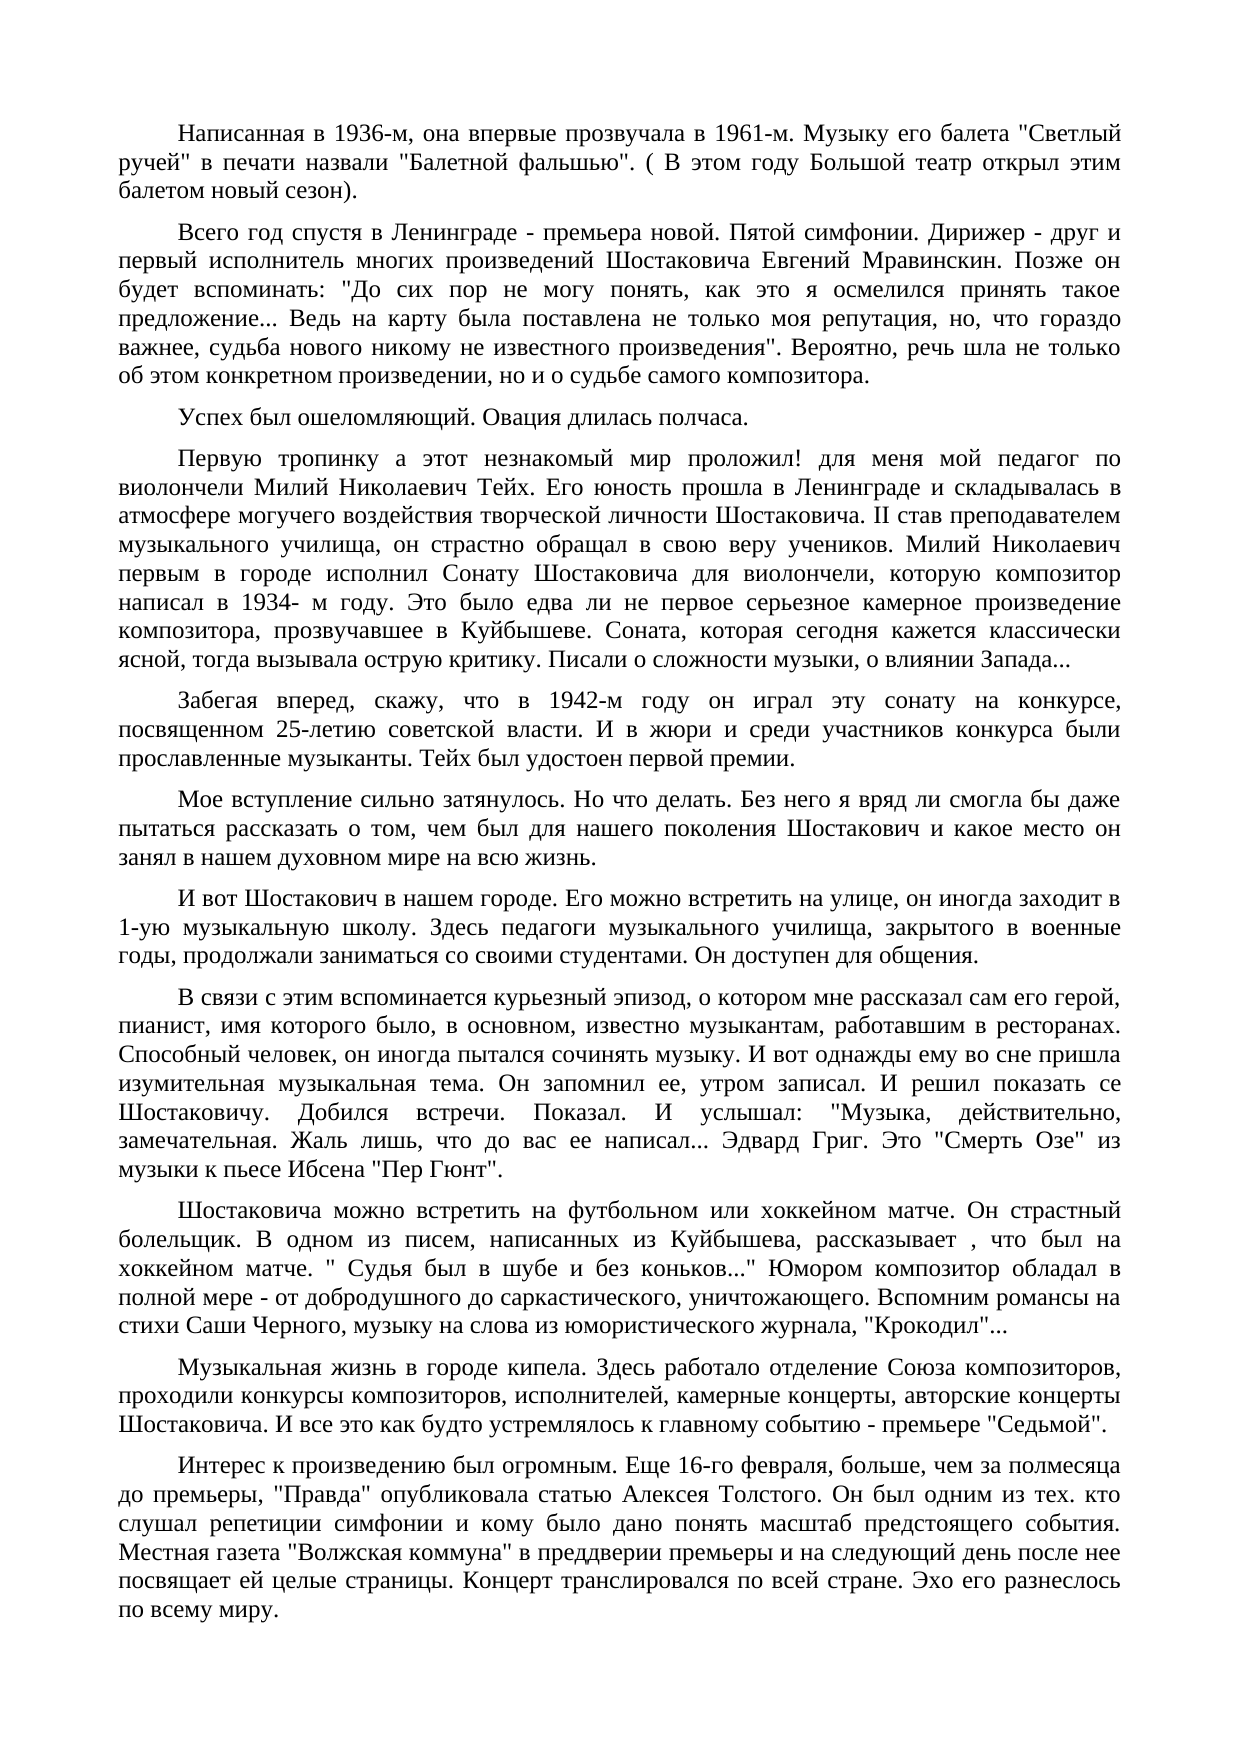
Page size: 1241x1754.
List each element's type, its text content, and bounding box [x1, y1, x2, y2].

text Шостаковича можно встретить на футбольном или хоккейном матче. Он страстный болельщик. В одном из писем, написанных из Куйбышева, рассказывает , что был на хоккейном матче. " Судья был в шубе и без коньков..." Юмором композитор обладал в полной мере - от добродушного до саркастического, уничтожающего. Вспомним романсы на стихи Саши Черного, музыку на слова из юмористического журнала, "Крокодил"... [118, 1196, 1122, 1339]
text И вот Шостакович в нашем городе. Его можно встретить на улице, он иногда заходит в 1-ую музыкальную школу. Здесь педагоги музыкального училища, закрытого в военные годы, продолжали заниматься со своими студентами. Он доступен для общения. [118, 883, 1122, 969]
text Написанная в 1936-м, она впервые прозвучала в 1961-м. Музыку его балета "Светлый ручей" в печати назвали "Балетной фальшью". ( В этом году Большой театр открыл этим балетом новый сезон). [118, 118, 1122, 204]
text Мое вступление сильно затянулось. Но что делать. Без него я вряд ли смогла бы даже пытаться рассказать о том, чем был для нашего поколения Шостакович и какое место он занял в нашем духовном мире на всю жизнь. [118, 784, 1122, 871]
text Интерес к произведению был огромным. Еще 16-го февраля, больше, чем за полмесяца до премьеры, "Правда" опубликовала статью Алексея Толстого. Он был одним из тех. кто слушал репетиции симфонии и кому было дано понять масштаб предстоящего события. Местная газета "Волжская коммуна" в преддверии премьеры и на следующий день после нее посвящает ей целые страницы. Концерт транслировался по всей стране. Эхо его разнеслось по всему миру. [118, 1451, 1122, 1623]
text Музыкальная жизнь в городе кипела. Здесь работало отделение Союза композиторов, проходили конкурсы композиторов, исполнителей, камерные концерты, авторские концерты Шостаковича. И все это как будто устремлялось к главному событию - премьере "Седьмой". [118, 1352, 1122, 1438]
text В связи с этим вспоминается курьезный эпизод, о котором мне рассказал сам его герой, пианист, имя которого было, в основном, известно музыкантам, работавшим в ресторанах. Способный человек, он иногда пытался сочинять музыку. И вот однажды ему во сне пришла изумительная музыкальная тема. Он запомнил ее, утром записал. И решил показать се Шостаковичу. Добился встречи. Показал. И услышал: "Музыка, действительно, замечательная. Жаль лишь, что до вас ее написал... Эдвард Григ. Это "Смерть Озе" из музыки к пьесе Ибсена "Пер Гюнт". [118, 982, 1122, 1183]
text Забегая вперед, скажу, что в 1942-м году он играл эту сонату на конкурсе, посвященном 25-летию советской власти. И в жюри и среди участников конкурса были прославленные музыканты. Тейх был удостоен первой премии. [118, 686, 1122, 772]
text Всего год спустя в Ленинграде - премьера новой. Пятой симфонии. Дирижер - друг и первый исполнитель многих произведений Шостаковича Евгений Мравинскин. Позже он будет вспоминать: "До сих пор не могу понять, как это я осмелился принять такое предложение... Ведь на карту была поставлена не только моя репутация, но, что гораздо важнее, судьба нового никому не известного произведения". Вероятно, речь шла не только об этом конкретном произведении, но и о судьбе самого композитора. [118, 217, 1122, 389]
text Первую тропинку а этот незнакомый мир проложил! для меня мой педагог по виолончели Милий Николаевич Тейх. Его юность прошла в Ленинграде и складывалась в атмосфере могучего воздействия творческой личности Шостаковича. II став преподавателем музыкального училища, он страстно обращал в свою веру учеников. Милий Николаевич первым в городе исполнил Сонату Шостаковича для виолончели, которую композитор написал в 1934- м году. Это было едва ли не первое серьезное камерное произведение композитора, прозвучавшее в Куйбышеве. Соната, которая сегодня кажется классически ясной, тогда вызывала острую критику. Писали о сложности музыки, о влиянии Запада... [118, 443, 1122, 673]
text Успех был ошеломляющий. Овация длилась полчаса. [118, 402, 1122, 431]
